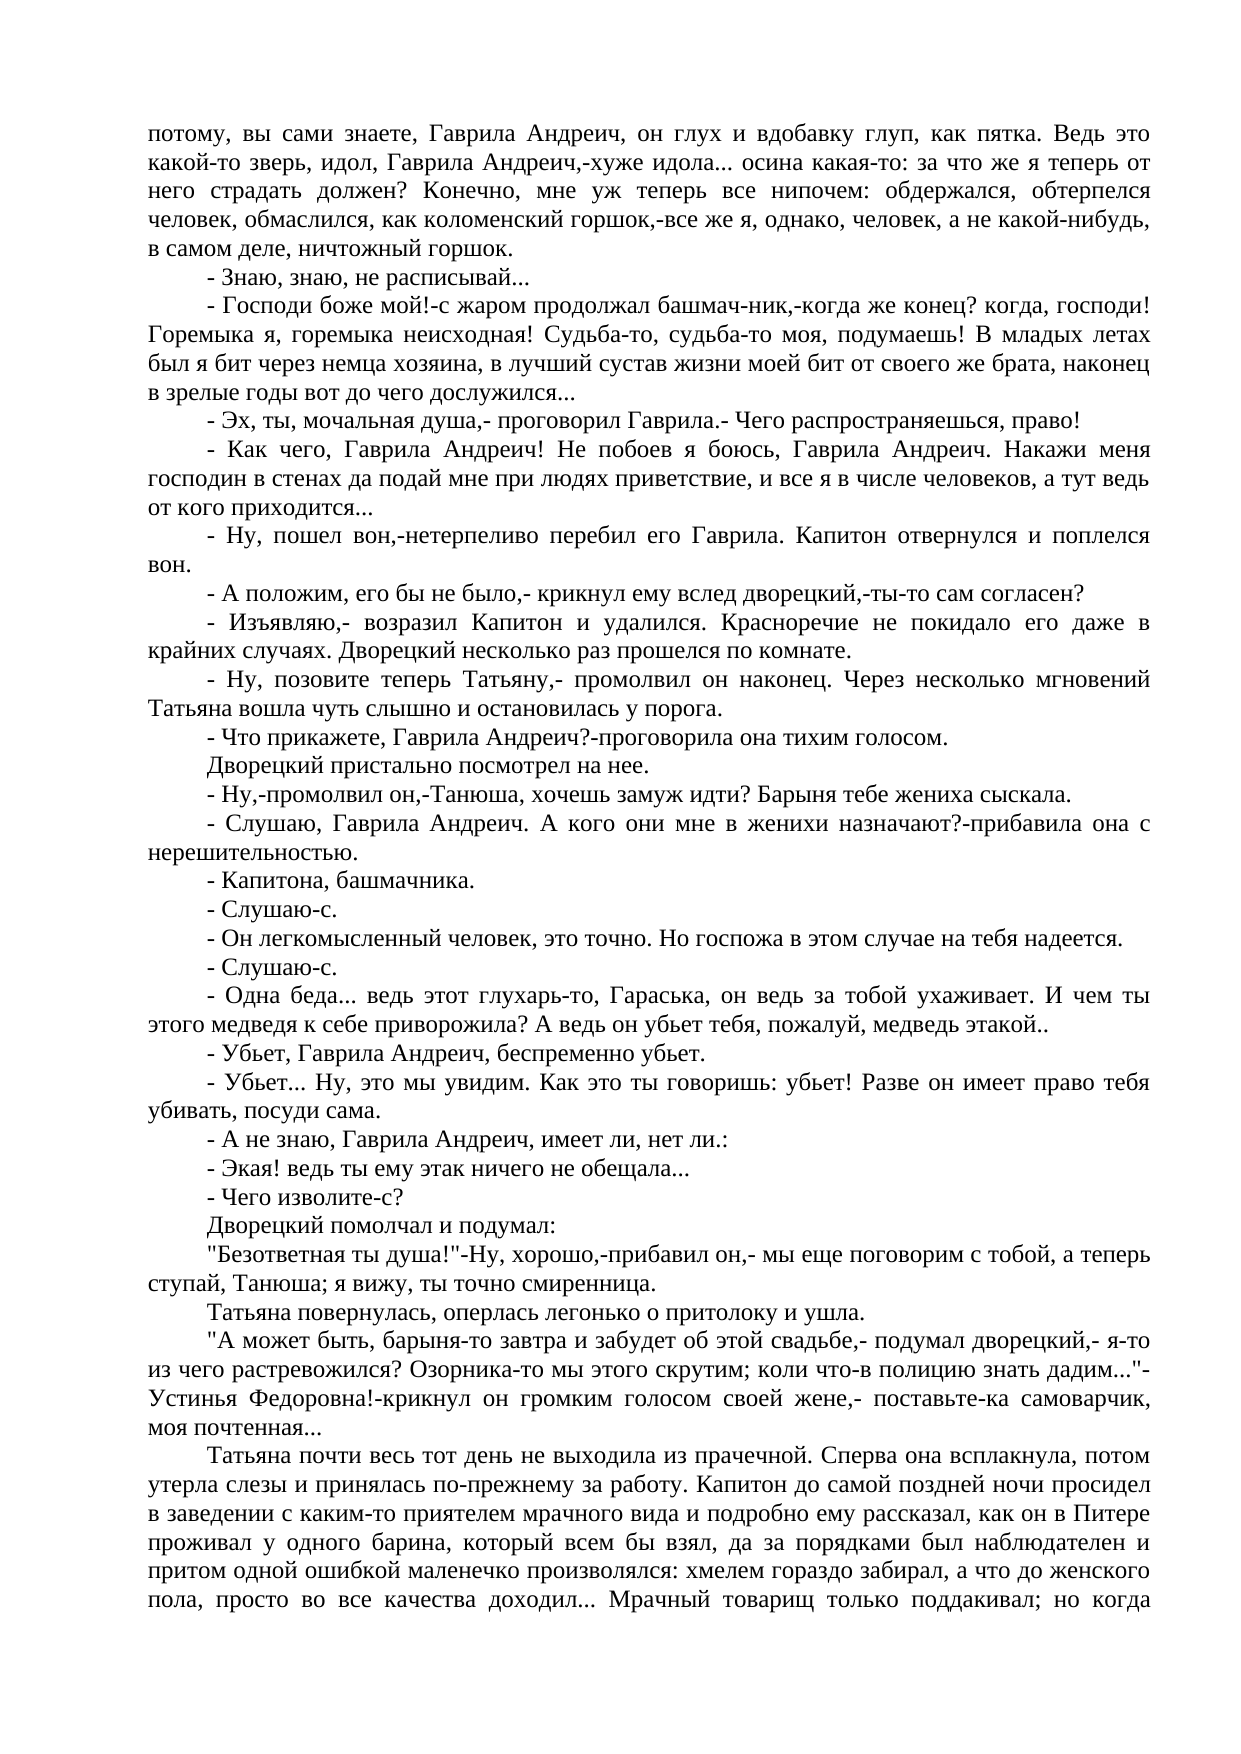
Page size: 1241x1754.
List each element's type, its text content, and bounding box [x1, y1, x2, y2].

text - Ну,-промолвил он,-Танюша, хочешь замуж идти? Барыня тебе жениха сыскала. [148, 779, 1152, 808]
text - Слушаю-с. [148, 952, 1152, 981]
text Дворецкий помолчал и подумал: [148, 1211, 1152, 1239]
text - А не знаю, Гаврила Андреич, имеет ли, нет ли.: [148, 1124, 1152, 1153]
text - Одна беда... ведь этот глухарь-то, Гараська, он ведь за тобой ухаживает. И чем ты этого медведя к себе приворожила? А ведь он убьет тебя, пожалуй, медведь этакой.. [148, 981, 1152, 1038]
text - Убьет, Гаврила Андреич, беспременно убьет. [148, 1038, 1152, 1067]
text - Изъявляю,- возразил Капитон и удалился. Красноречие не покидало его даже в крайних случаях. Дворецкий несколько раз прошелся по комнате. [148, 607, 1152, 664]
text - Знаю, знаю, не расписывай... [148, 262, 1152, 291]
text - Как чего, Гаврила Андреич! Не побоев я боюсь, Гаврила Андреич. Накажи меня господин в стенах да подай мне при людях приветствие, и все я в числе человеков, а тут ведь от кого приходится... [148, 434, 1152, 521]
text - Господи боже мой!-с жаром продолжал башмач-ник,-когда же конец? когда, господи! Горемыка я, горемыка неисходная! Судьба-то, судьба-то моя, подумаешь! В младых летах был я бит через немца хозяина, в лучший сустав жизни моей бит от своего же брата, наконец в зрелые годы вот до чего дослужился... [148, 291, 1152, 406]
text - Слушаю, Гаврила Андреич. А кого они мне в женихи назначают?-прибавила она с нерешительностью. [148, 808, 1152, 866]
text Татьяна повернулась, оперлась легонько о притолоку и ушла. [148, 1297, 1152, 1326]
text "А может быть, барыня-то завтра и забудет об этой свадьбе,- подумал дворецкий,- я-то из чего растревожился? Озорника-то мы этого скрутим; коли что-в полицию знать дадим..."-Устинья Федоровна!-крикнул он громким голосом своей жене,- поставьте-ка самоварчик, моя почтенная... [148, 1326, 1152, 1441]
text - Ну, пошел вон,-нетерпеливо перебил его Гаврила. Капитон отвернулся и поплелся вон. [148, 521, 1152, 578]
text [148, 118, 1152, 262]
text Дворецкий пристально посмотрел на нее. [148, 751, 1152, 779]
text - Эх, ты, мочальная душа,- проговорил Гаврила.- Чего распространяешься, право! [148, 406, 1152, 434]
text - Ну, позовите теперь Татьяну,- промолвил он наконец. Через несколько мгновений Татьяна вошла чуть слышно и остановилась у порога. [148, 664, 1152, 722]
text - Слушаю-с. [148, 894, 1152, 923]
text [148, 1441, 1152, 1613]
text - Экая! ведь ты ему этак ничего не обещала... [148, 1153, 1152, 1182]
text - Убьет... Ну, это мы увидим. Как это ты говоришь: убьет! Разве он имеет право тебя убивать, посуди сама. [148, 1067, 1152, 1124]
text "Безответная ты душа!"-Ну, хорошо,-прибавил он,- мы еще поговорим с тобой, а теперь ступай, Танюша; я вижу, ты точно смиренница. [148, 1239, 1152, 1297]
text - А положим, его бы не было,- крикнул ему вслед дворецкий,-ты-то сам согласен? [148, 578, 1152, 607]
text - Он легкомысленный человек, это точно. Но госпожа в этом случае на тебя надеется. [148, 923, 1152, 952]
text - Капитона, башмачника. [148, 866, 1152, 894]
text - Чего изволите-с? [148, 1182, 1152, 1211]
text - Что прикажете, Гаврила Андреич?-проговорила она тихим голосом. [148, 722, 1152, 751]
